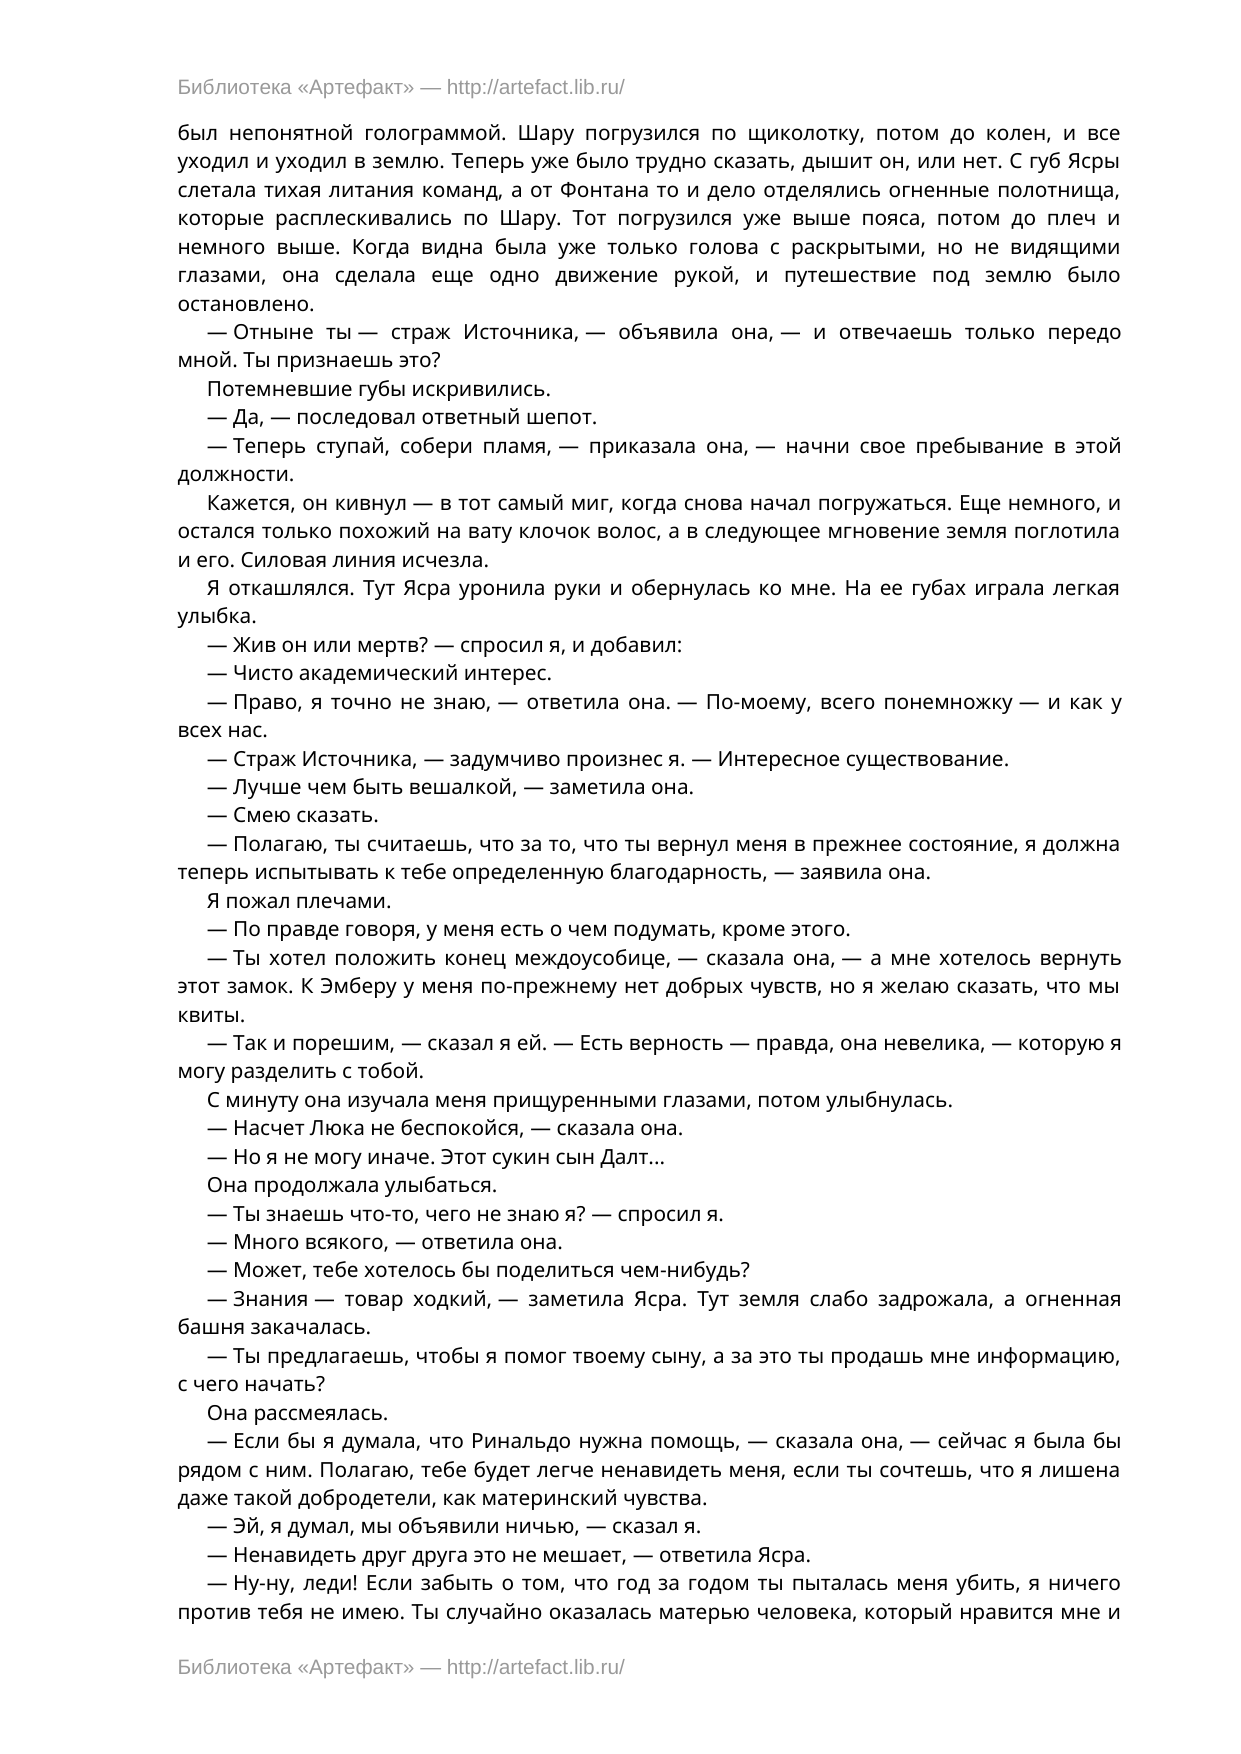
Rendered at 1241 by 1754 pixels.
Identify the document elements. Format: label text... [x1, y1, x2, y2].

text — По правде говоря, у меня есть о чем подумать, кроме этого. [177, 914, 1122, 943]
text Кажется, он кивнул — в тот самый миг, когда снова начал погружаться. Еще немного, и остался только похожий на вату клочок волос, а в следующее мгновение земля поглотила и его. Силовая линия исчезла. [177, 488, 1122, 573]
text — Но я не могу иначе. Этот сукин сын Далт... [177, 1142, 1122, 1170]
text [177, 1568, 1122, 1625]
text — Может, тебе хотелось бы поделиться чем-нибудь? [177, 1256, 1122, 1284]
text Она продолжала улыбаться. [177, 1170, 1122, 1199]
text — Право, я точно не знаю, — ответила она. — По-моему, всего понемножку — и как у всех нас. [177, 687, 1122, 744]
text — Лучше чем быть вешалкой, — заметила она. [177, 772, 1122, 801]
text — Отныне ты — страж Источника, — объявила она, — и отвечаешь только передо мной. Ты признаешь это? [177, 317, 1122, 374]
text С минуту она изучала меня прищуренными глазами, потом улыбнулась. [177, 1085, 1122, 1113]
text Потемневшие губы искривились. [177, 374, 1122, 402]
text — Если бы я думала, что Ринальдо нужна помощь, — сказала она, — сейчас я была бы рядом с ним. Полагаю, тебе будет легче ненавидеть меня, если ты сочтешь, что я лишена даже такой добродетели, как материнский чувства. [177, 1426, 1122, 1512]
text — Насчет Люка не беспокойся, — сказала она. [177, 1113, 1122, 1142]
text — Полагаю, ты считаешь, что за то, что ты вернул меня в прежнее состояние, я должна теперь испытывать к тебе определенную благодарность, — заявила она. [177, 829, 1122, 886]
text — Много всякого, — ответила она. [177, 1227, 1122, 1256]
text — Ненавидеть друг друга это не мешает, — ответила Ясра. [177, 1540, 1122, 1568]
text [177, 118, 1122, 317]
text — Чисто академический интерес. [177, 658, 1122, 687]
text — Так и порешим, — сказал я ей. — Есть верность — правда, она невелика, — которую я могу разделить с тобой. [177, 1028, 1122, 1085]
text — Эй, я думал, мы объявили ничью, — сказал я. [177, 1512, 1122, 1540]
text — Ты знаешь что-то, чего не знаю я? — спросил я. [177, 1199, 1122, 1227]
text Я откашлялся. Тут Ясра уронила руки и обернулась ко мне. На ее губах играла легкая улыбка. [177, 573, 1122, 630]
text — Ты хотел положить конец междоусобице, — сказала она, — а мне хотелось вернуть этот замок. К Эмберу у меня по-прежнему нет добрых чувств, но я желаю сказать, что мы квиты. [177, 943, 1122, 1028]
text Она рассмеялась. [177, 1398, 1122, 1426]
text — Да, — последовал ответный шепот. [177, 402, 1122, 431]
text — Знания — товар ходкий, — заметила Ясра. Тут земля слабо задрожала, а огненная башня закачалась. [177, 1284, 1122, 1341]
text — Смею сказать. [177, 801, 1122, 829]
text — Жив он или мертв? — спросил я, и добавил: [177, 630, 1122, 658]
text — Ты предлагаешь, чтобы я помог твоему сыну, а за это ты продашь мне информацию, с чего начать? [177, 1341, 1122, 1398]
text Я пожал плечами. [177, 886, 1122, 914]
text — Страж Источника, — задумчиво произнес я. — Интересное существование. [177, 744, 1122, 772]
text — Теперь ступай, собери пламя, — приказала она, — начни свое пребывание в этой должности. [177, 431, 1122, 488]
